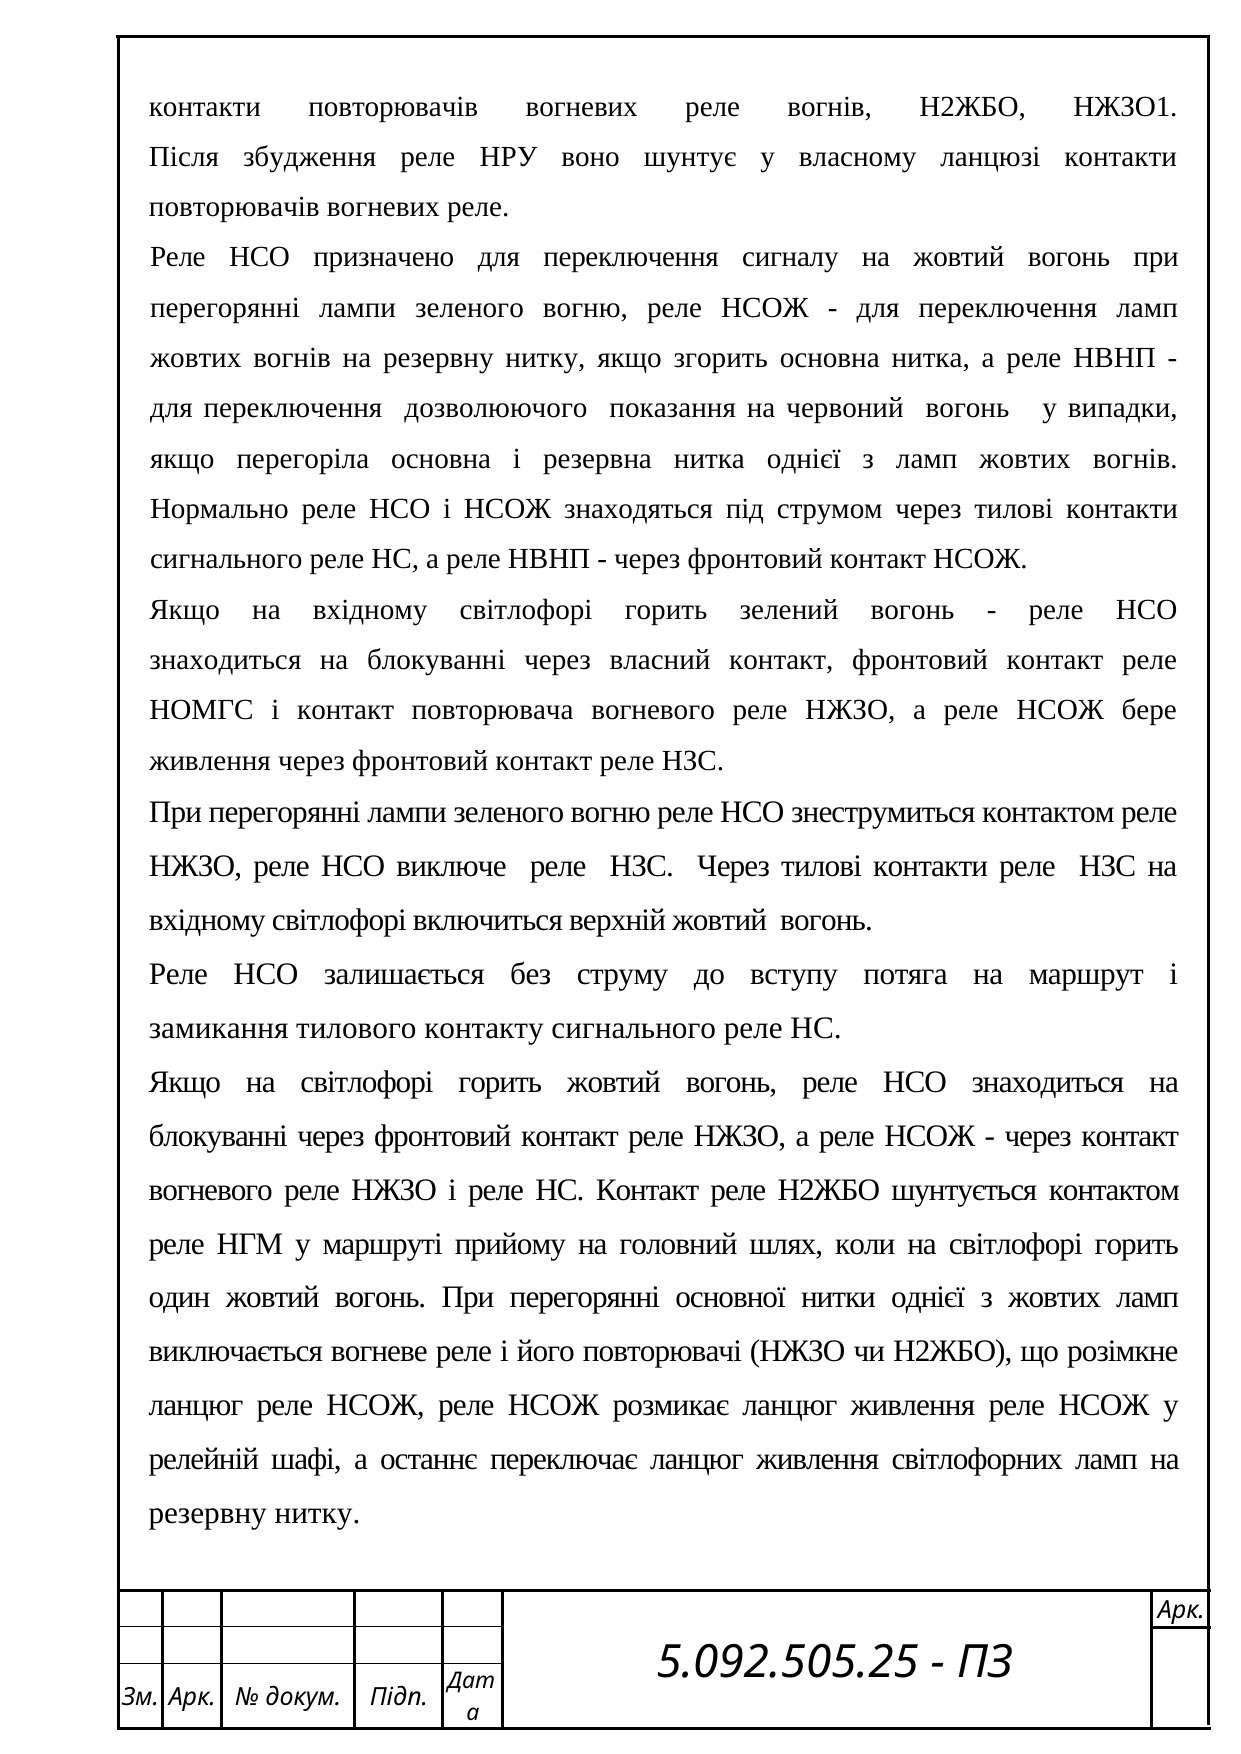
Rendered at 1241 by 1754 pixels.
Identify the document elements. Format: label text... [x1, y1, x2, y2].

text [149, 89, 1178, 223]
text Реле НСО призначено для переключення сигналу на жовтий вогонь при перегорянні лампи зеленого вогню, реле НСОЖ - для переключення ламп жовтих вогнів на резервну нитку, якщо згорить основна нитка, а реле НВНП - для переключення дозволюючого показання на червоний вогонь у випадки, якщо перегоріла основна і резервна нитка однієї з ламп жовтих вогнів. Нормально реле НСО і НСОЖ знаходяться під струмом через тилові контакти сигнального реле НС, а реле НВНП - через фронтовий контакт НСОЖ. [150, 239, 1179, 575]
text Якщо на світлофорі горить жовтий вогонь, реле НСО знаходиться на блокуванні через фронтовий контакт реле НЖЗО, а реле НСОЖ - через контакт вогневого реле НЖЗО і реле НС. Контакт реле Н2ЖБО шунтується контактом реле НГМ у маршруті прийому на головний шлях, коли на світлофорі горить один жовтий вогонь. При перегорянні основної нитки однієї з жовтих ламп виключається вогневе реле і його повторювачі (НЖЗО чи Н2ЖБО), що розімкне ланцюг реле НСОЖ, реле НСОЖ розмикає ланцюг живлення реле НСОЖ у релейній шафі, а останнє переключає ланцюг живлення світлофорних ламп на резервну нитку. [148, 1063, 1180, 1530]
text Якщо на вхідному світлофорі горить зелений вогонь - реле НСО знаходиться на блокуванні через власний контакт, фронтовий контакт реле НОМГС і контакт повторювача вогневого реле НЖЗО, а реле НСОЖ бере живлення через фронтовий контакт реле НЗС. [149, 592, 1178, 776]
text Реле НСО залишається без струму до вступу потяга на маршрут і замикання тилового контакту сигнального реле НС. [149, 956, 1179, 1045]
text При перегорянні лампи зеленого вогню реле НСО знеструмиться контактом реле НЖЗО, реле НСО виключе реле НЗС. Через тилові контакти реле НЗС на вхідному світлофорі включиться верхній жовтий вогонь. [149, 793, 1178, 937]
